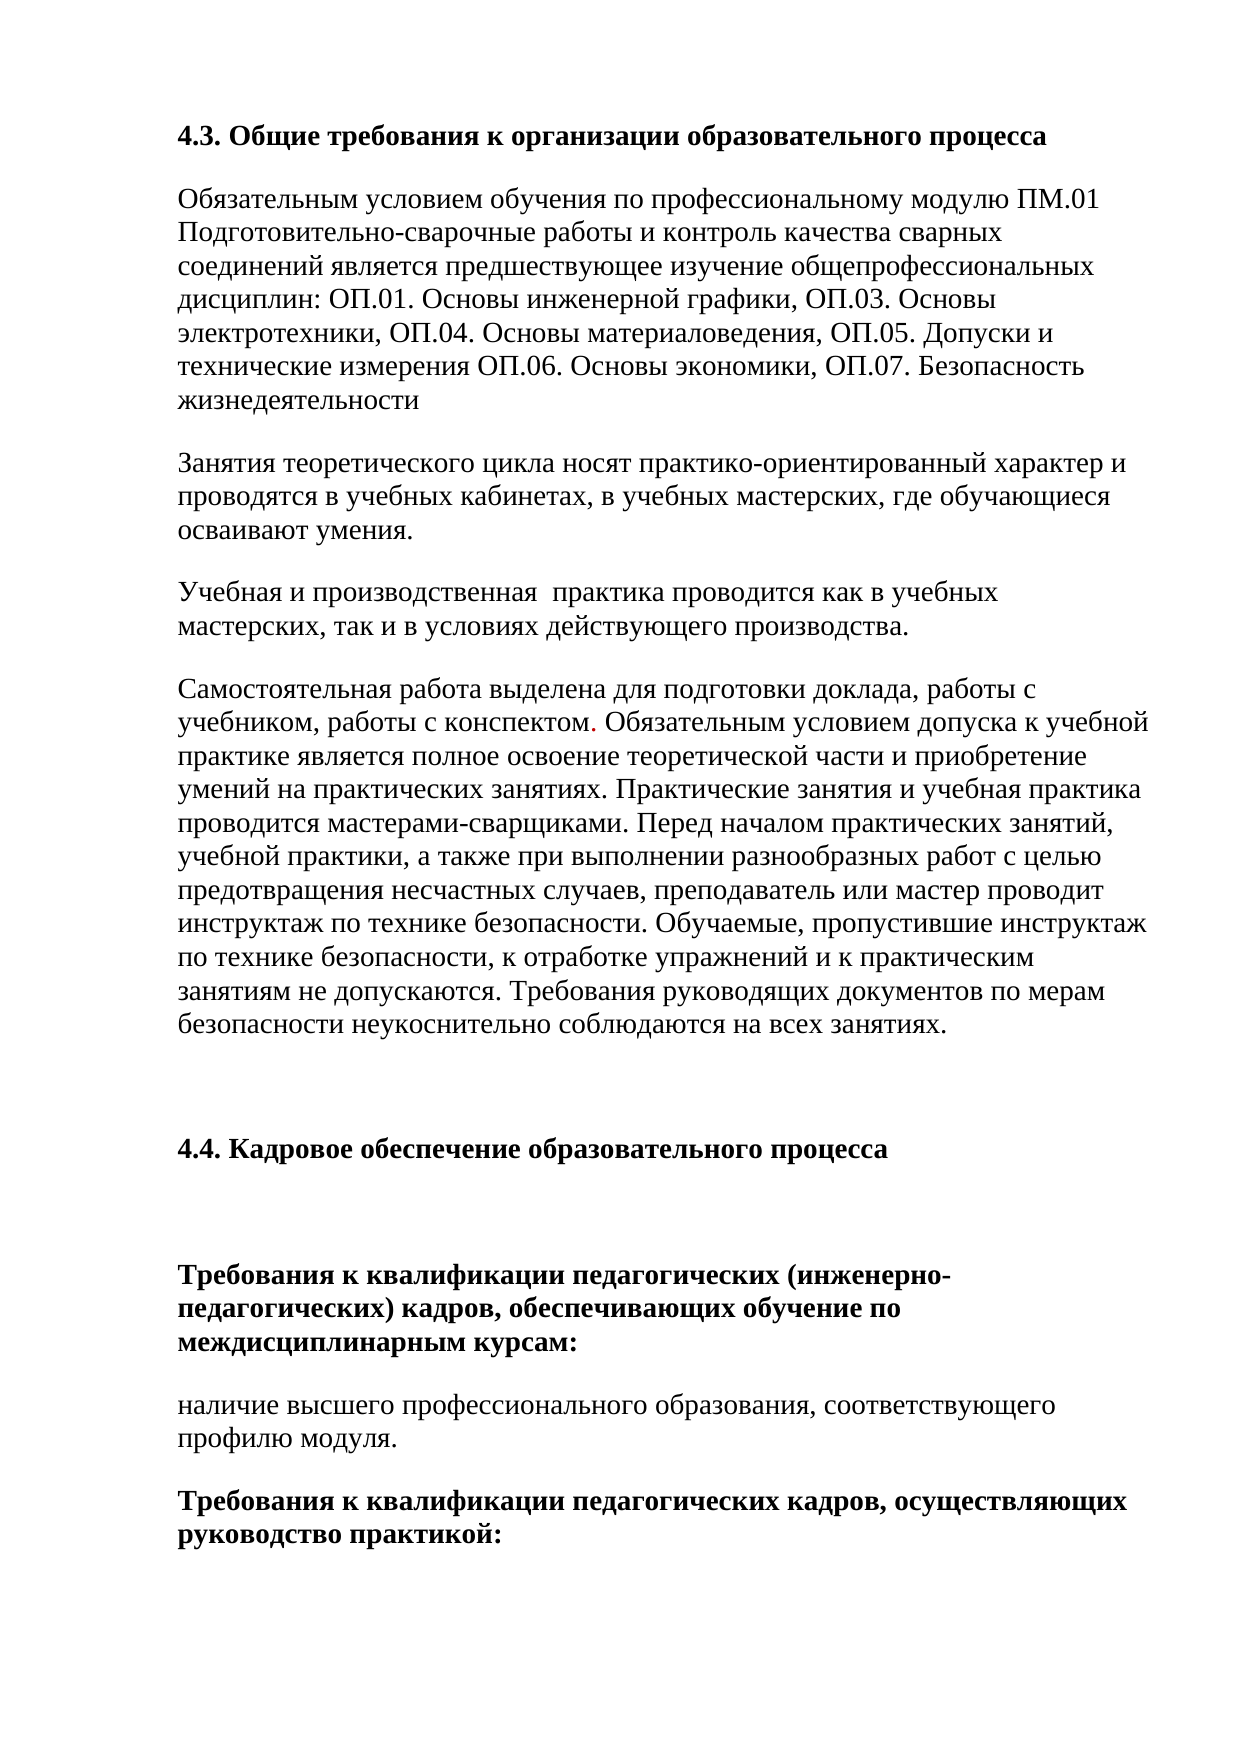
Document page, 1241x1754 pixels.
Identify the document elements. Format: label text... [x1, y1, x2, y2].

text Обязательным условием обучения по профессиональному модулю ПМ.01 Подготовительно-сварочные работы и контроль качества сварных соединений является предшествующее изучение общепрофессиональных дисциплин: ОП.01. Основы инженерной графики, ОП.03. Основы электротехники, ОП.04. Основы материаловедения, ОП.05. Допуски и технические измерения ОП.06. Основы экономики, ОП.07. Безопасность жизнедеятельности [177, 450, 1152, 685]
text Требования к квалификации педагогических (инженерно-педагогических) кадров, обеспечивающих обучение по междисциплинарным курсам: [177, 1526, 1152, 1627]
text Самостоятельная работа выделена для подготовки доклада, работы с учебником, работы с конспектом. Обязательным условием допуска к учебной практике является полное освоение теоретической части и приобретение умений на практических занятиях. Практические занятия и учебная практика проводится мастерами-сварщиками. Перед началом практических занятий, учебной практики, а также при выполнении разнообразных работ с целью предотвращения несчастных случаев, преподаватель или мастер проводит инструктаж по технике безопасности. Обучаемые, пропустившие инструктаж по технике безопасности, к отработке упражнений и к практическим занятиям не допускаются. Требования руководящих документов по мерам безопасности неукоснительно соблюдаются на всех занятиях. [177, 940, 1152, 1309]
list http://msd.com.ua/vnutrennie-usiliya-i-deformacii-pri-svarke/pravka-svarnyx-konstrukcij/ [290, 118, 1152, 185]
text 4.4. Кадровое обеспечение образовательного процесса [177, 1401, 1152, 1434]
text Учебная и производственная практика проводится как в учебных мастерских, так и в условиях действующего производства. [177, 844, 1152, 911]
text Занятия теоретического цикла носят практико-ориентированный характер и проводятся в учебных кабинетах, в учебных мастерских, где обучающиеся осваивают умения. [177, 714, 1152, 814]
text 4.3. Общие требования к организации образовательного процесса [177, 387, 1152, 421]
